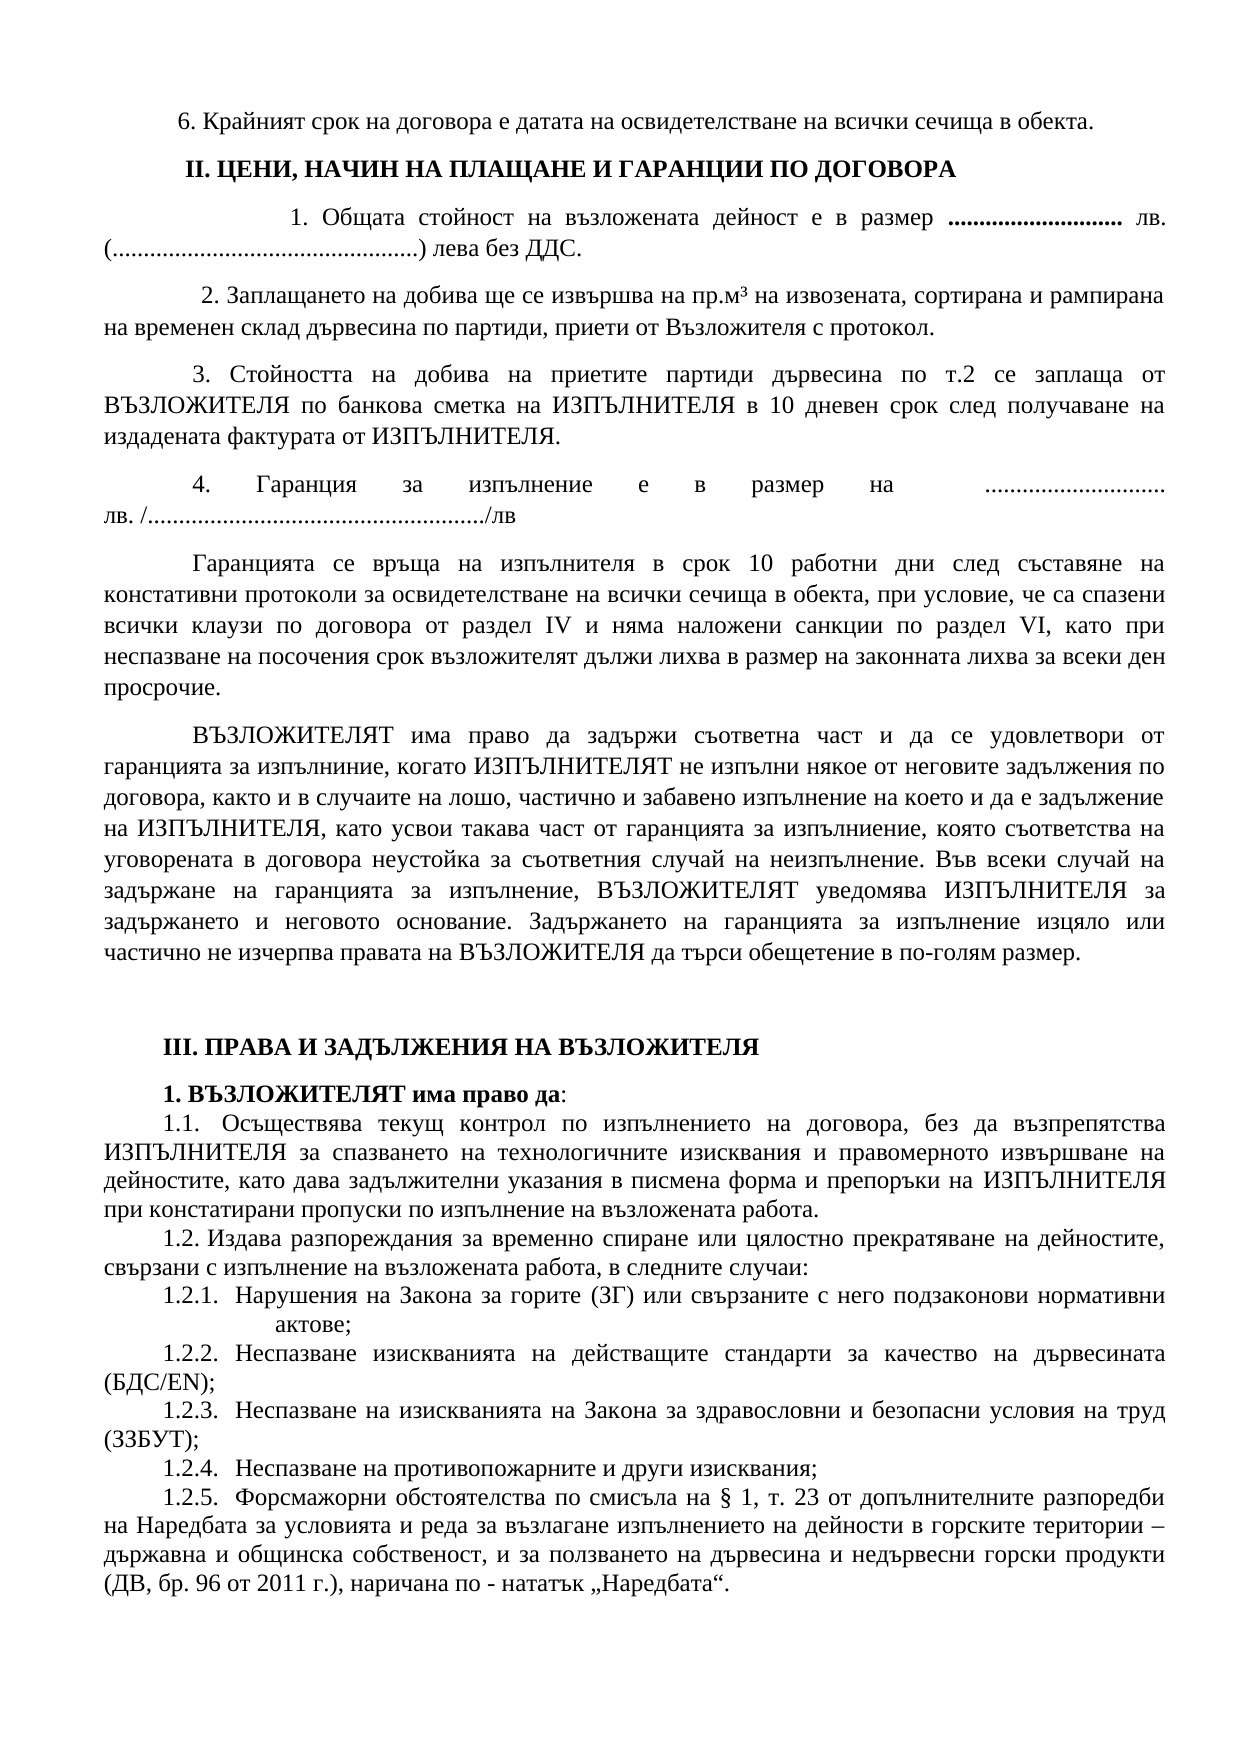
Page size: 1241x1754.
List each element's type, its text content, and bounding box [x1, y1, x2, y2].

list Нарушения на Закона за горите (ЗГ) или свързаните с него подзаконови нормативни актове; [162, 1281, 1166, 1338]
text 6. Крайният срок на договора е датата на освидетелстване на всички сечища в обекта. [103, 106, 1166, 135]
list Осъществява текущ контрол по изпълнението на договора, без да възпрепятства ИЗПЪЛНИТЕЛЯ за спазването на технологичните изисквания и правомерното извършване на дейностите, като дава задължителни указания в писмена форма и препоръки на изпълнителя при констатирани пропуски по изпълнение на възложената работа. [103, 1108, 1166, 1223]
list Неспазване на противопожарните и други изисквания; [162, 1453, 1166, 1482]
text ІІІ. ПРАВА И ЗАДЪЛЖЕНИЯ НА ВЪЗЛОЖИТЕЛЯ [103, 1032, 1166, 1060]
text 1. ВЪЗЛОЖИТЕЛЯТ има право да: [133, 1079, 1166, 1108]
text Гаранцията се връща на изпълнителя в срок 10 работни дни след съставяне на констативни протоколи за освидетелстване на всички сечища в обекта, при условие, че са спазени всички клаузи по договора от раздел ІV и няма наложени санкции по раздел VІ, като при неспазване на посочения срок възложителят дължи лихва в размер на законната лихва за всеки ден просрочие. [103, 548, 1166, 701]
list Неспазване на изискванията на Закона за здравословни и безопасни условия на труд (ЗЗБУТ); [103, 1396, 1166, 1453]
list Форсмажорни обстоятелства по смисъла на § 1, т. 23 от допълнителните разпоредби на Наредбата за условията и реда за възлагане изпълнението на дейности в горските територии – държавна и общинска собственост, и за ползването на дървесина и недървесни горски продукти (ДВ, бр. 96 от 2011 г.), наричана по - нататък „Наредбата“. [103, 1482, 1166, 1597]
text 4. Гаранция за изпълнение е в размер на ............................. лв. /....................................................../лв [103, 469, 1166, 529]
text 1. Общата стойност на възложената дейност е в размер ............................ лв. (.................................................) лева без ДДС. [103, 202, 1166, 262]
list Издава разпореждания за временно спиране или цялостно прекратяване на дейностите, свързани с изпълнение на възложената работа, в следните случаи: [103, 1223, 1166, 1281]
text ВЪЗЛОЖИТЕЛЯТ има право да задържи съответна част и да се удовлетвори от гаранцията за изпълниние, когато ИЗПЪЛНИТЕЛЯТ не изпълни някое от неговите задължения по договора, както и в случаите на лошо, частично и забавено изпълнение на което и да е задължение на ИЗПЪЛНИТЕЛЯ, като усвои такава част от гаранцията за изпълниение, която съответства на уговорената в договора неустойка за съответния случай на неизпълнение. Във всеки случай на задържане на гаранцията за изпълнение, ВЪЗЛОЖИТЕЛЯТ уведомява ИЗПЪЛНИТЕЛЯ за задържането и неговото основание. Задържането на гаранцията за изпълнение изцяло или частично не изчерпва правата на ВЪЗЛОЖИТЕЛЯ да търси обещетение в по-голям размер. [103, 720, 1166, 966]
text 3. Стойността на добива на приетите партиди дървесина по т.2 се заплаща от ВЪЗЛОЖИТЕЛЯ по банкова сметка на ИЗПЪЛНИТЕЛЯ в 10 дневен срок след получаване на издадената фактурата от ИЗПЪЛНИТЕЛЯ. [103, 359, 1166, 450]
list Неспазване изискванията на действащите стандарти за качество на дървесината (БДС/ЕN); [103, 1338, 1166, 1396]
text 2. Заплащането на добива ще се извършва на пр.м³ на извозената, сортирана и рампирана на временен склад дървесина по партиди, приети от Възложителя с протокол. [103, 281, 1166, 340]
text II. ЦЕНИ, НАЧИН НА ПЛАЩАНЕ И ГАРАНЦИИ ПО ДОГОВОРА [103, 154, 1166, 183]
